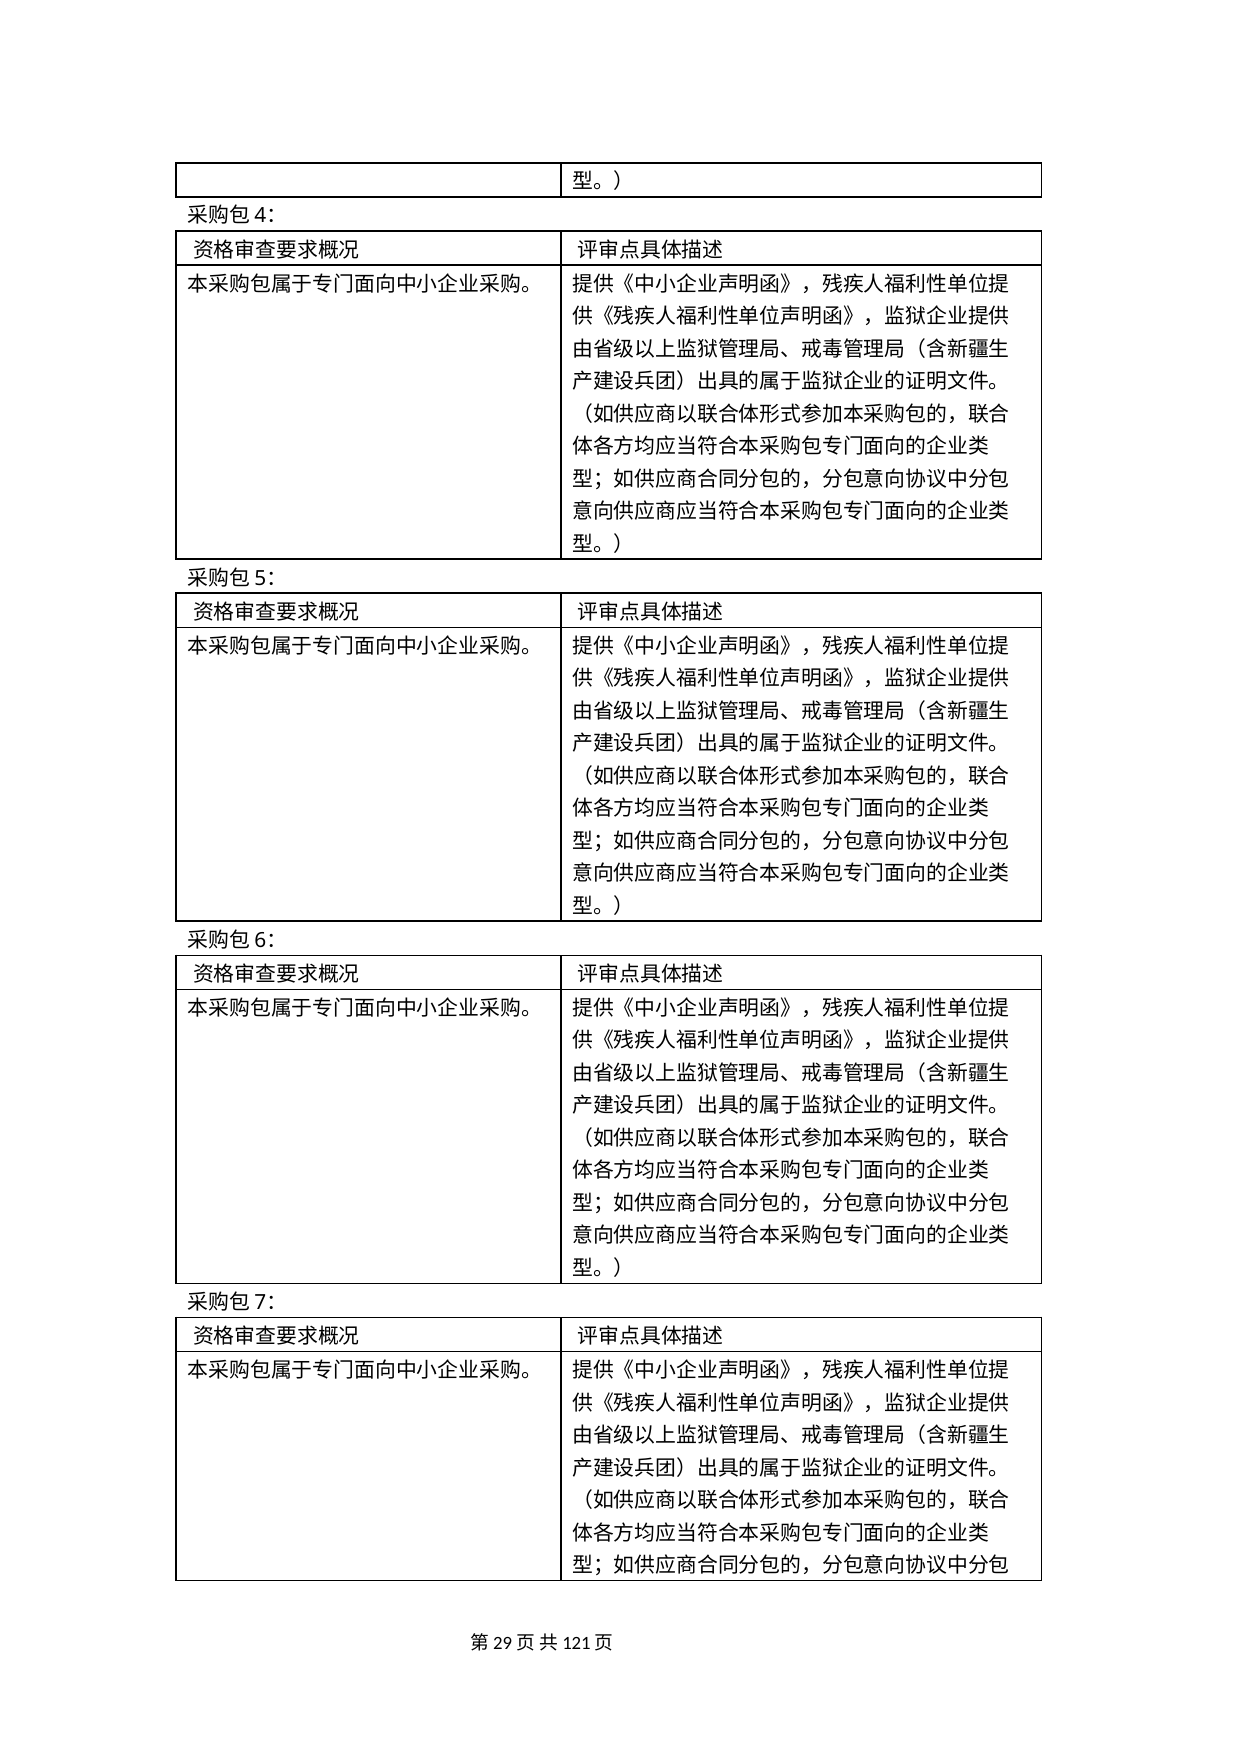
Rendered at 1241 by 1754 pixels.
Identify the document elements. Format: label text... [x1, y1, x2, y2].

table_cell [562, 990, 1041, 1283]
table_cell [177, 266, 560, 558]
text 采购包4： [187, 198, 1053, 230]
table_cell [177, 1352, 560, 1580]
text 采购包6： [187, 922, 1053, 954]
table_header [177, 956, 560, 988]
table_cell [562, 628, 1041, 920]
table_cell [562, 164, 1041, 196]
text 采购包5： [187, 560, 1053, 592]
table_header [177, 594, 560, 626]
text 采购包7： [187, 1284, 1053, 1317]
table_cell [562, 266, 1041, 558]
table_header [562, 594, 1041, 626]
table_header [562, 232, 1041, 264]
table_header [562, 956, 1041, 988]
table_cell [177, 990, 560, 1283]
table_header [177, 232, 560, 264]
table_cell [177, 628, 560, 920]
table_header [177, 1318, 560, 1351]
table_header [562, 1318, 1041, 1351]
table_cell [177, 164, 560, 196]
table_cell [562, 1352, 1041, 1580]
